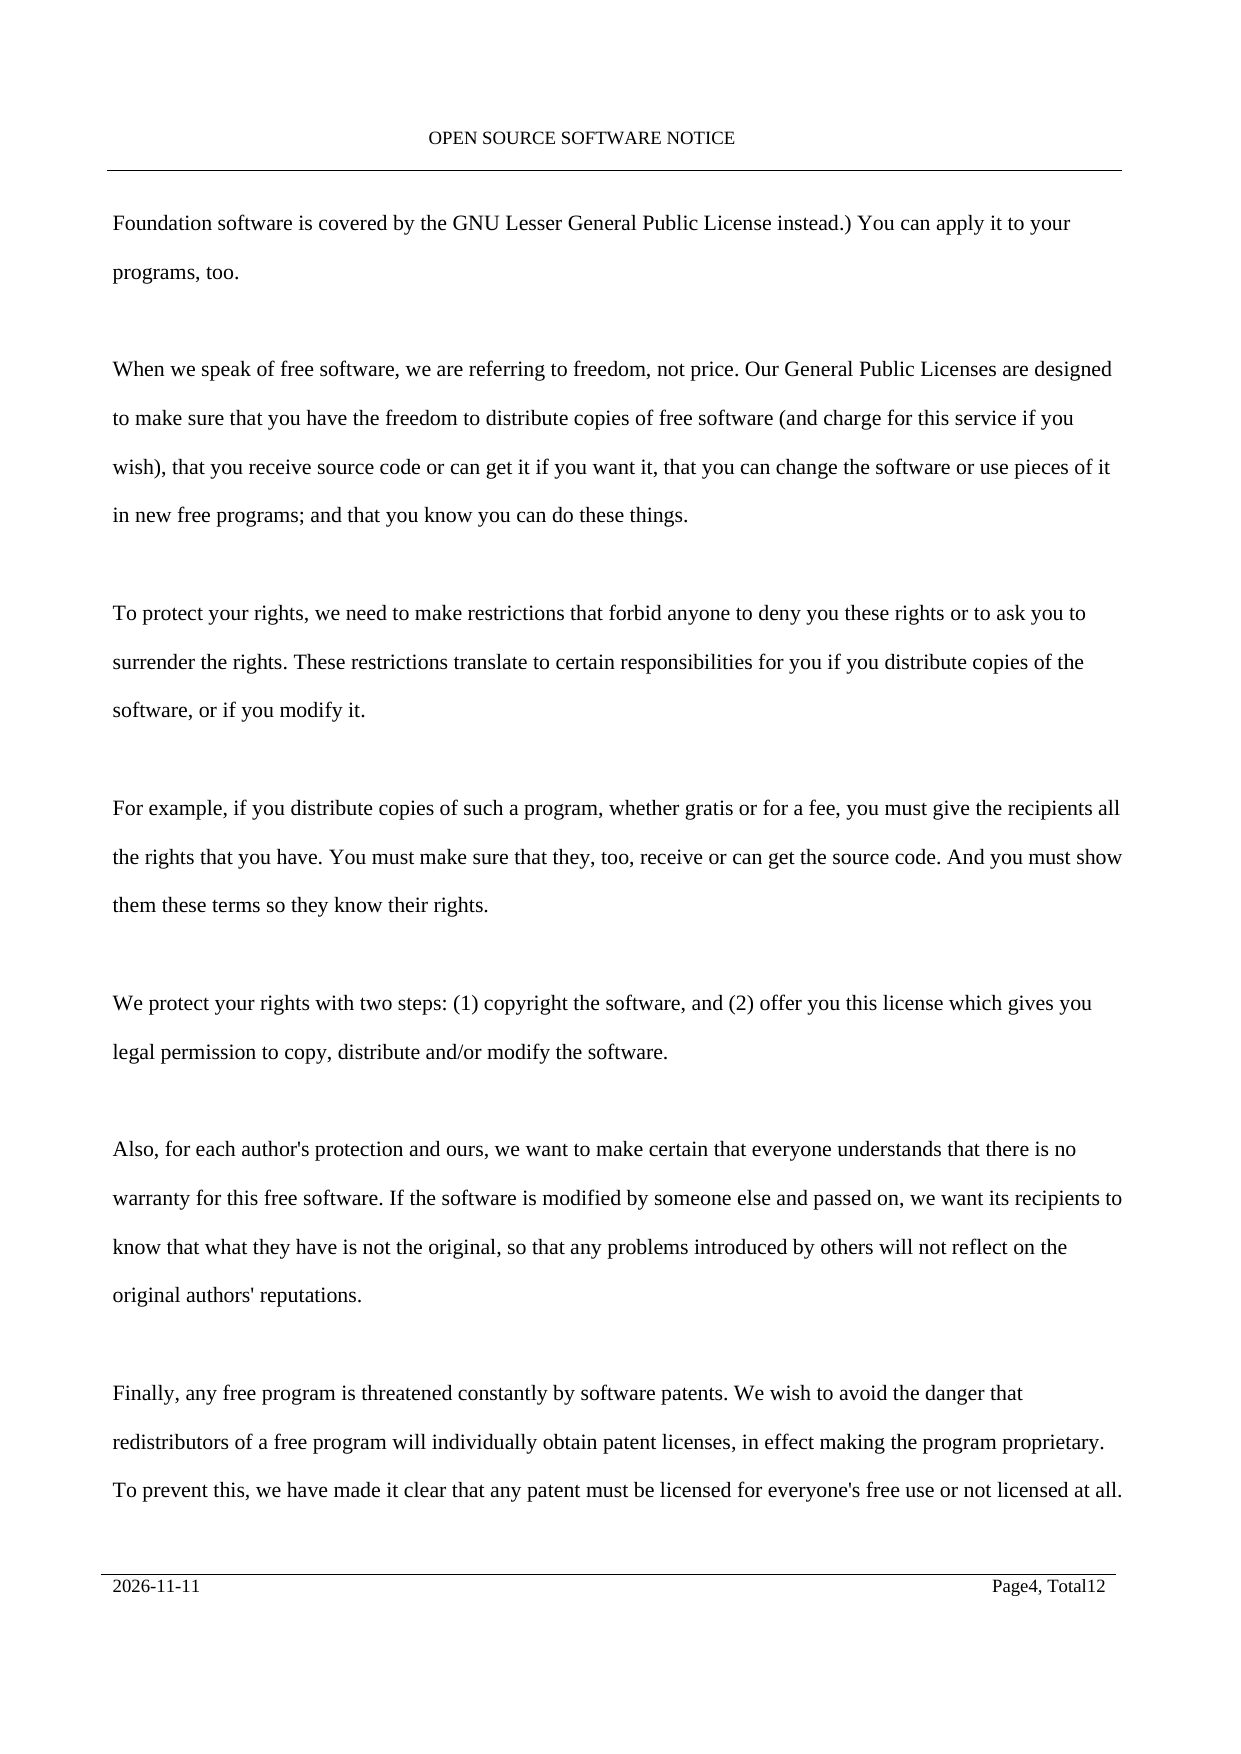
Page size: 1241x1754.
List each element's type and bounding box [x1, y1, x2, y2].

text [112, 206, 1128, 1506]
